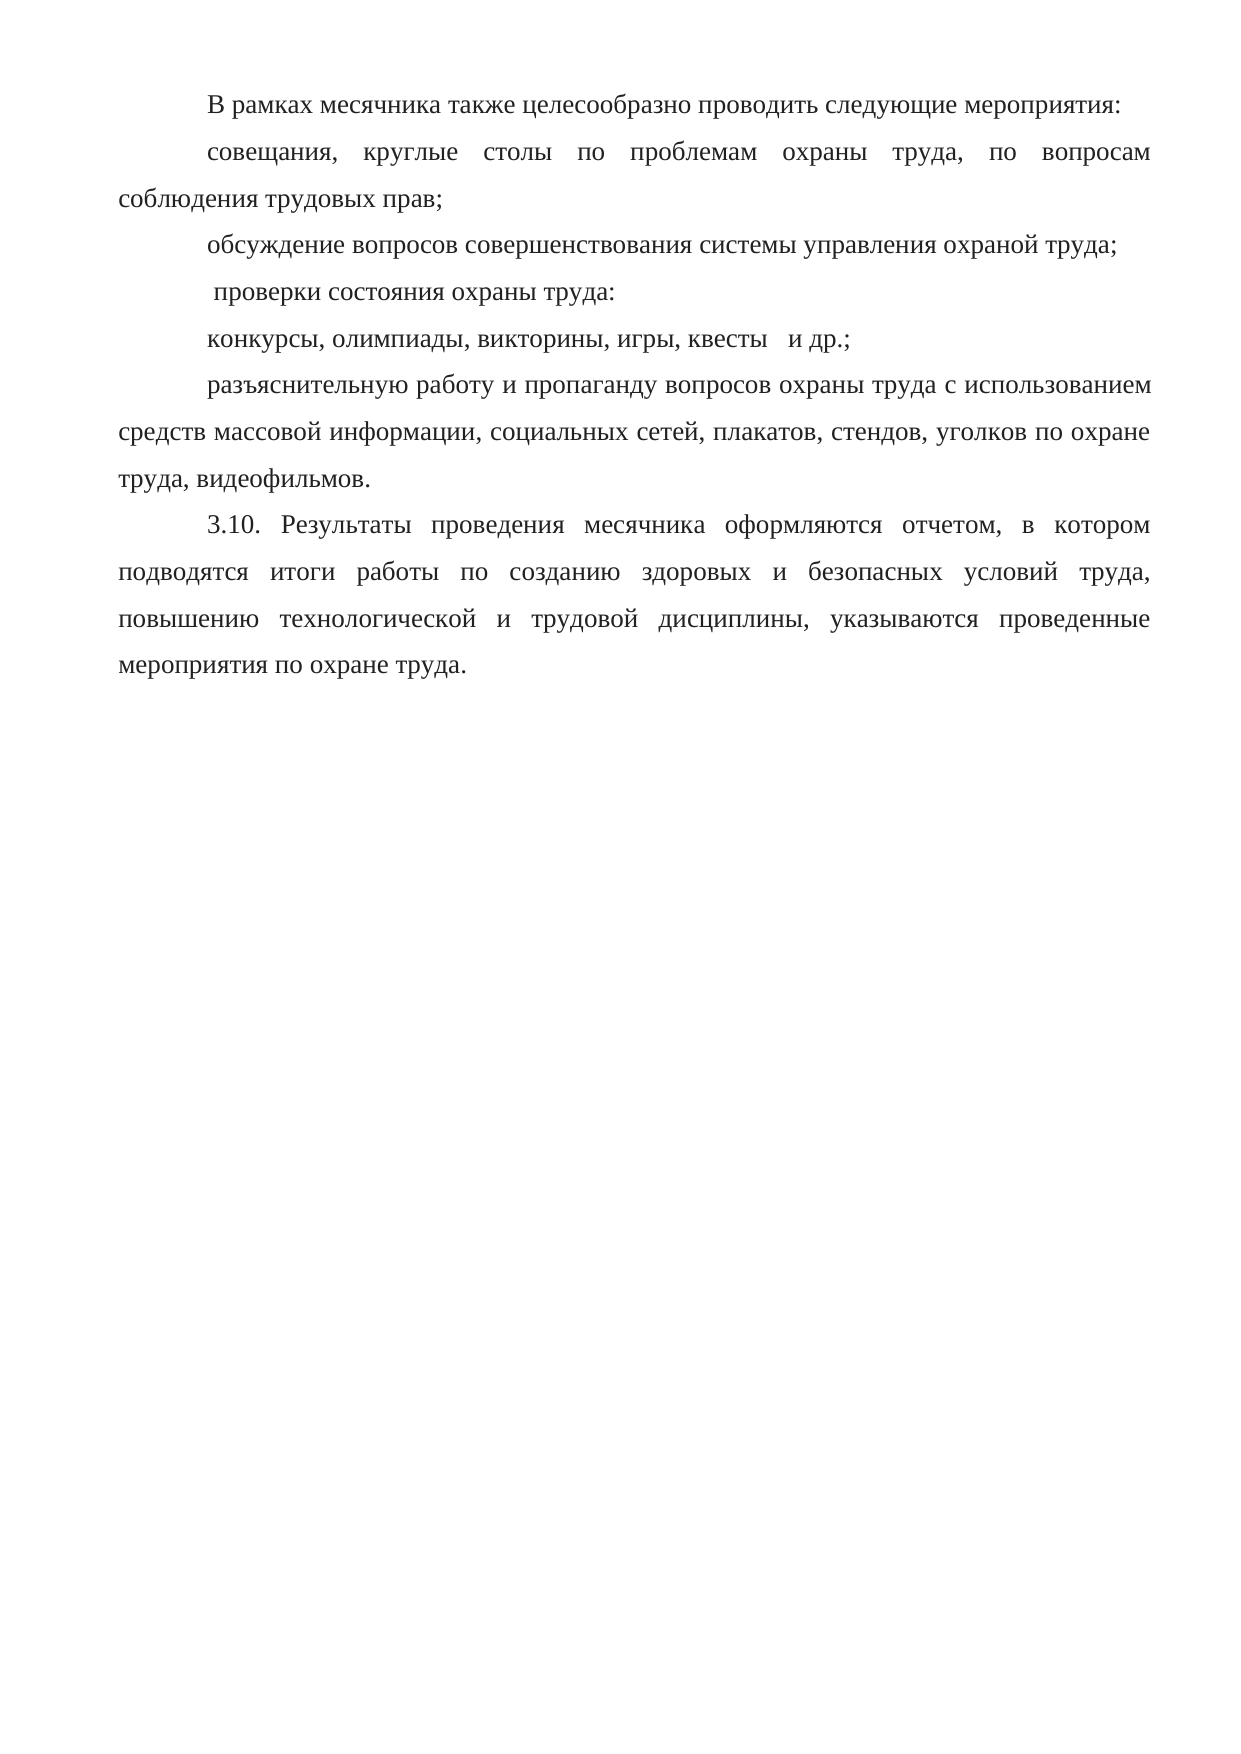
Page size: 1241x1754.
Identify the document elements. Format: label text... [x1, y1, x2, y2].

text 3.10. Результаты проведения месячника оформляются отчетом, в котором подводятся итоги работы по созданию здоровых и безопасных условий труда, повышению технологической и трудовой дисциплины, указываются проведенные мероприятия по охране труда. [118, 509, 1152, 680]
text обсуждение вопросов совершенствования системы управления охраной труда; [118, 229, 1152, 260]
text разъяснительную работу и пропаганду вопросов охраны труда с использованием средств массовой информации, социальных сетей, плакатов, стендов, уголков по охране труда, видеофильмов. [118, 369, 1152, 493]
text совещания, круглые столы по проблемам охраны труда, по вопросам соблюдения трудовых прав; [118, 135, 1152, 213]
text В рамках месячника также целесообразно проводить следующие мероприятия: [118, 89, 1152, 120]
text конкурсы, олимпиады, викторины, игры, квесты и др.; [118, 322, 1152, 353]
text проверки состояния охраны труда: [118, 275, 1152, 306]
